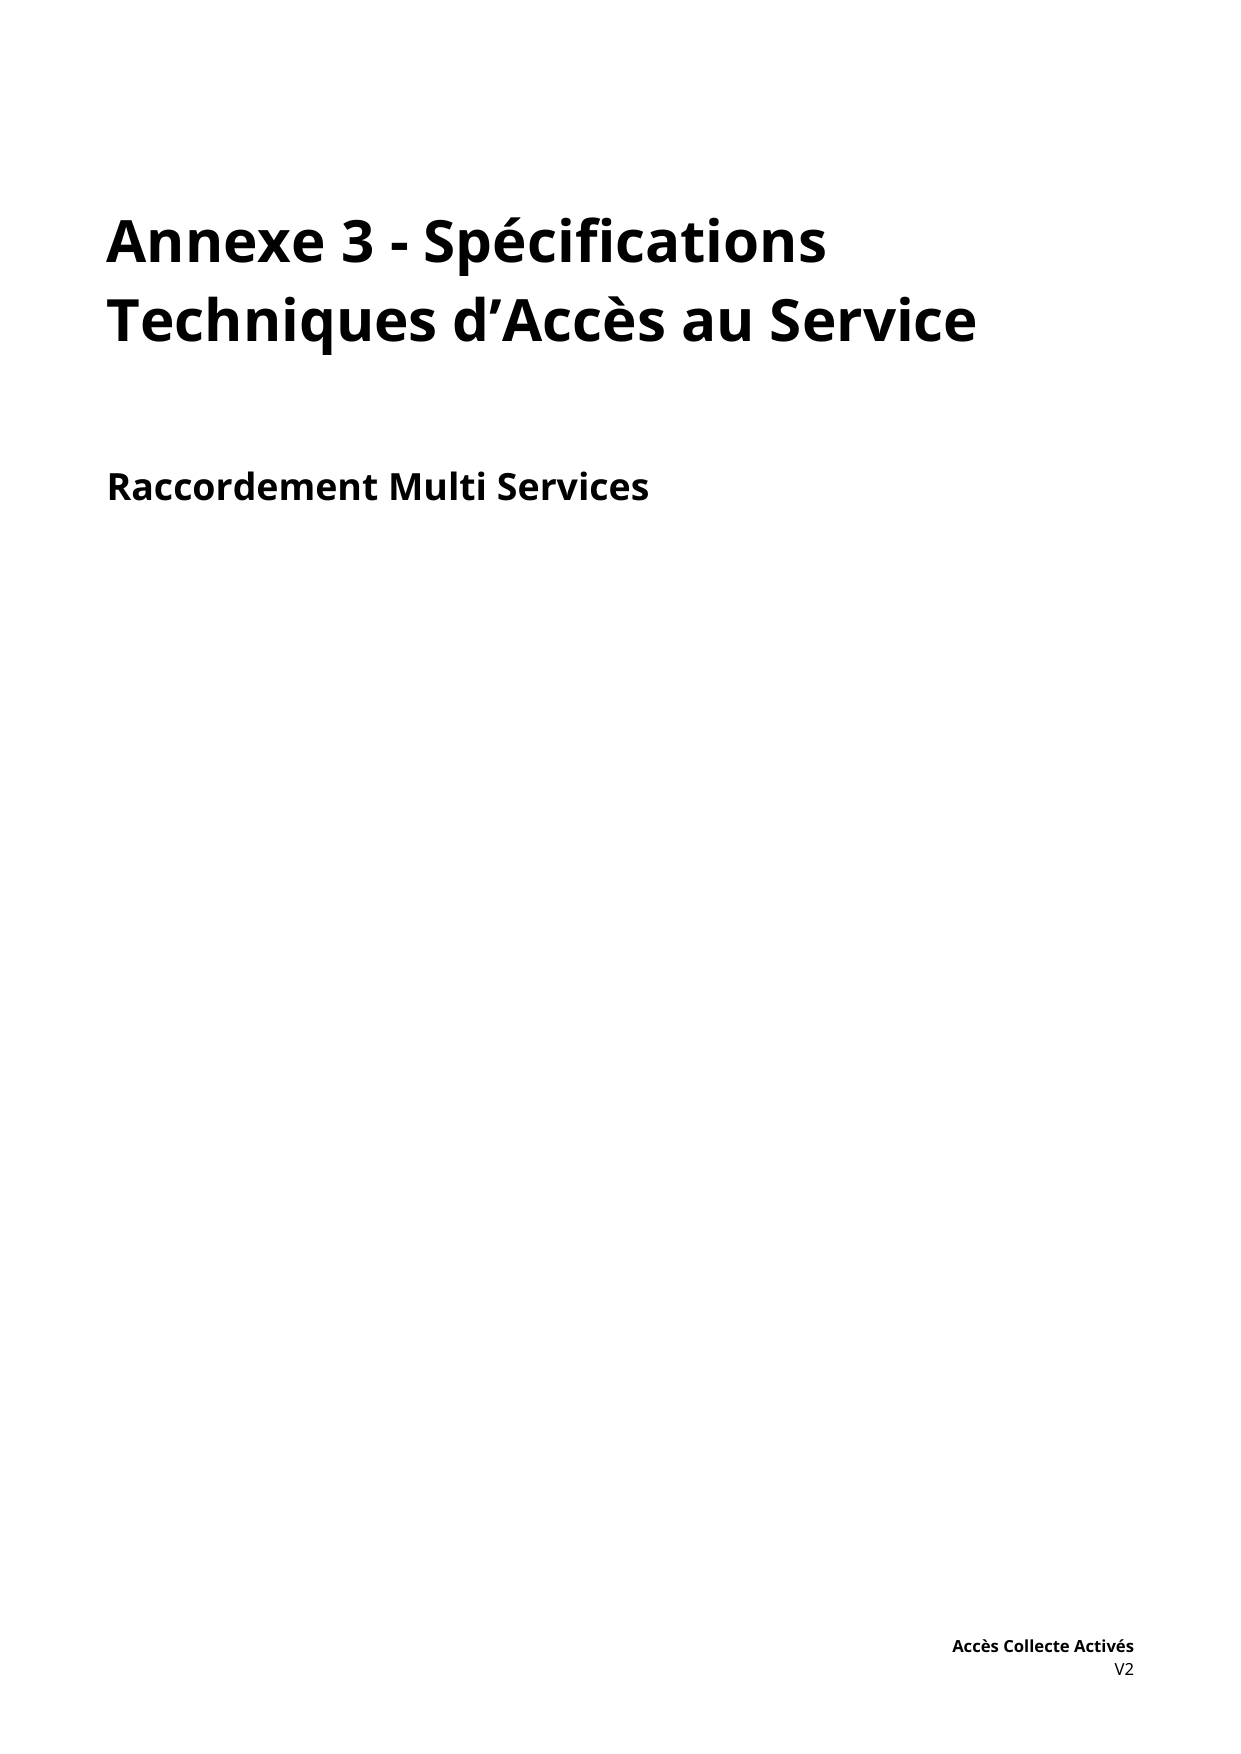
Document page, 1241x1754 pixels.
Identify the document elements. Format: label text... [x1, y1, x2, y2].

text Raccordement Multi Services [106, 460, 1134, 511]
text Annexe 3 - Spécifications Techniques d’Accès au Service [106, 200, 1134, 359]
